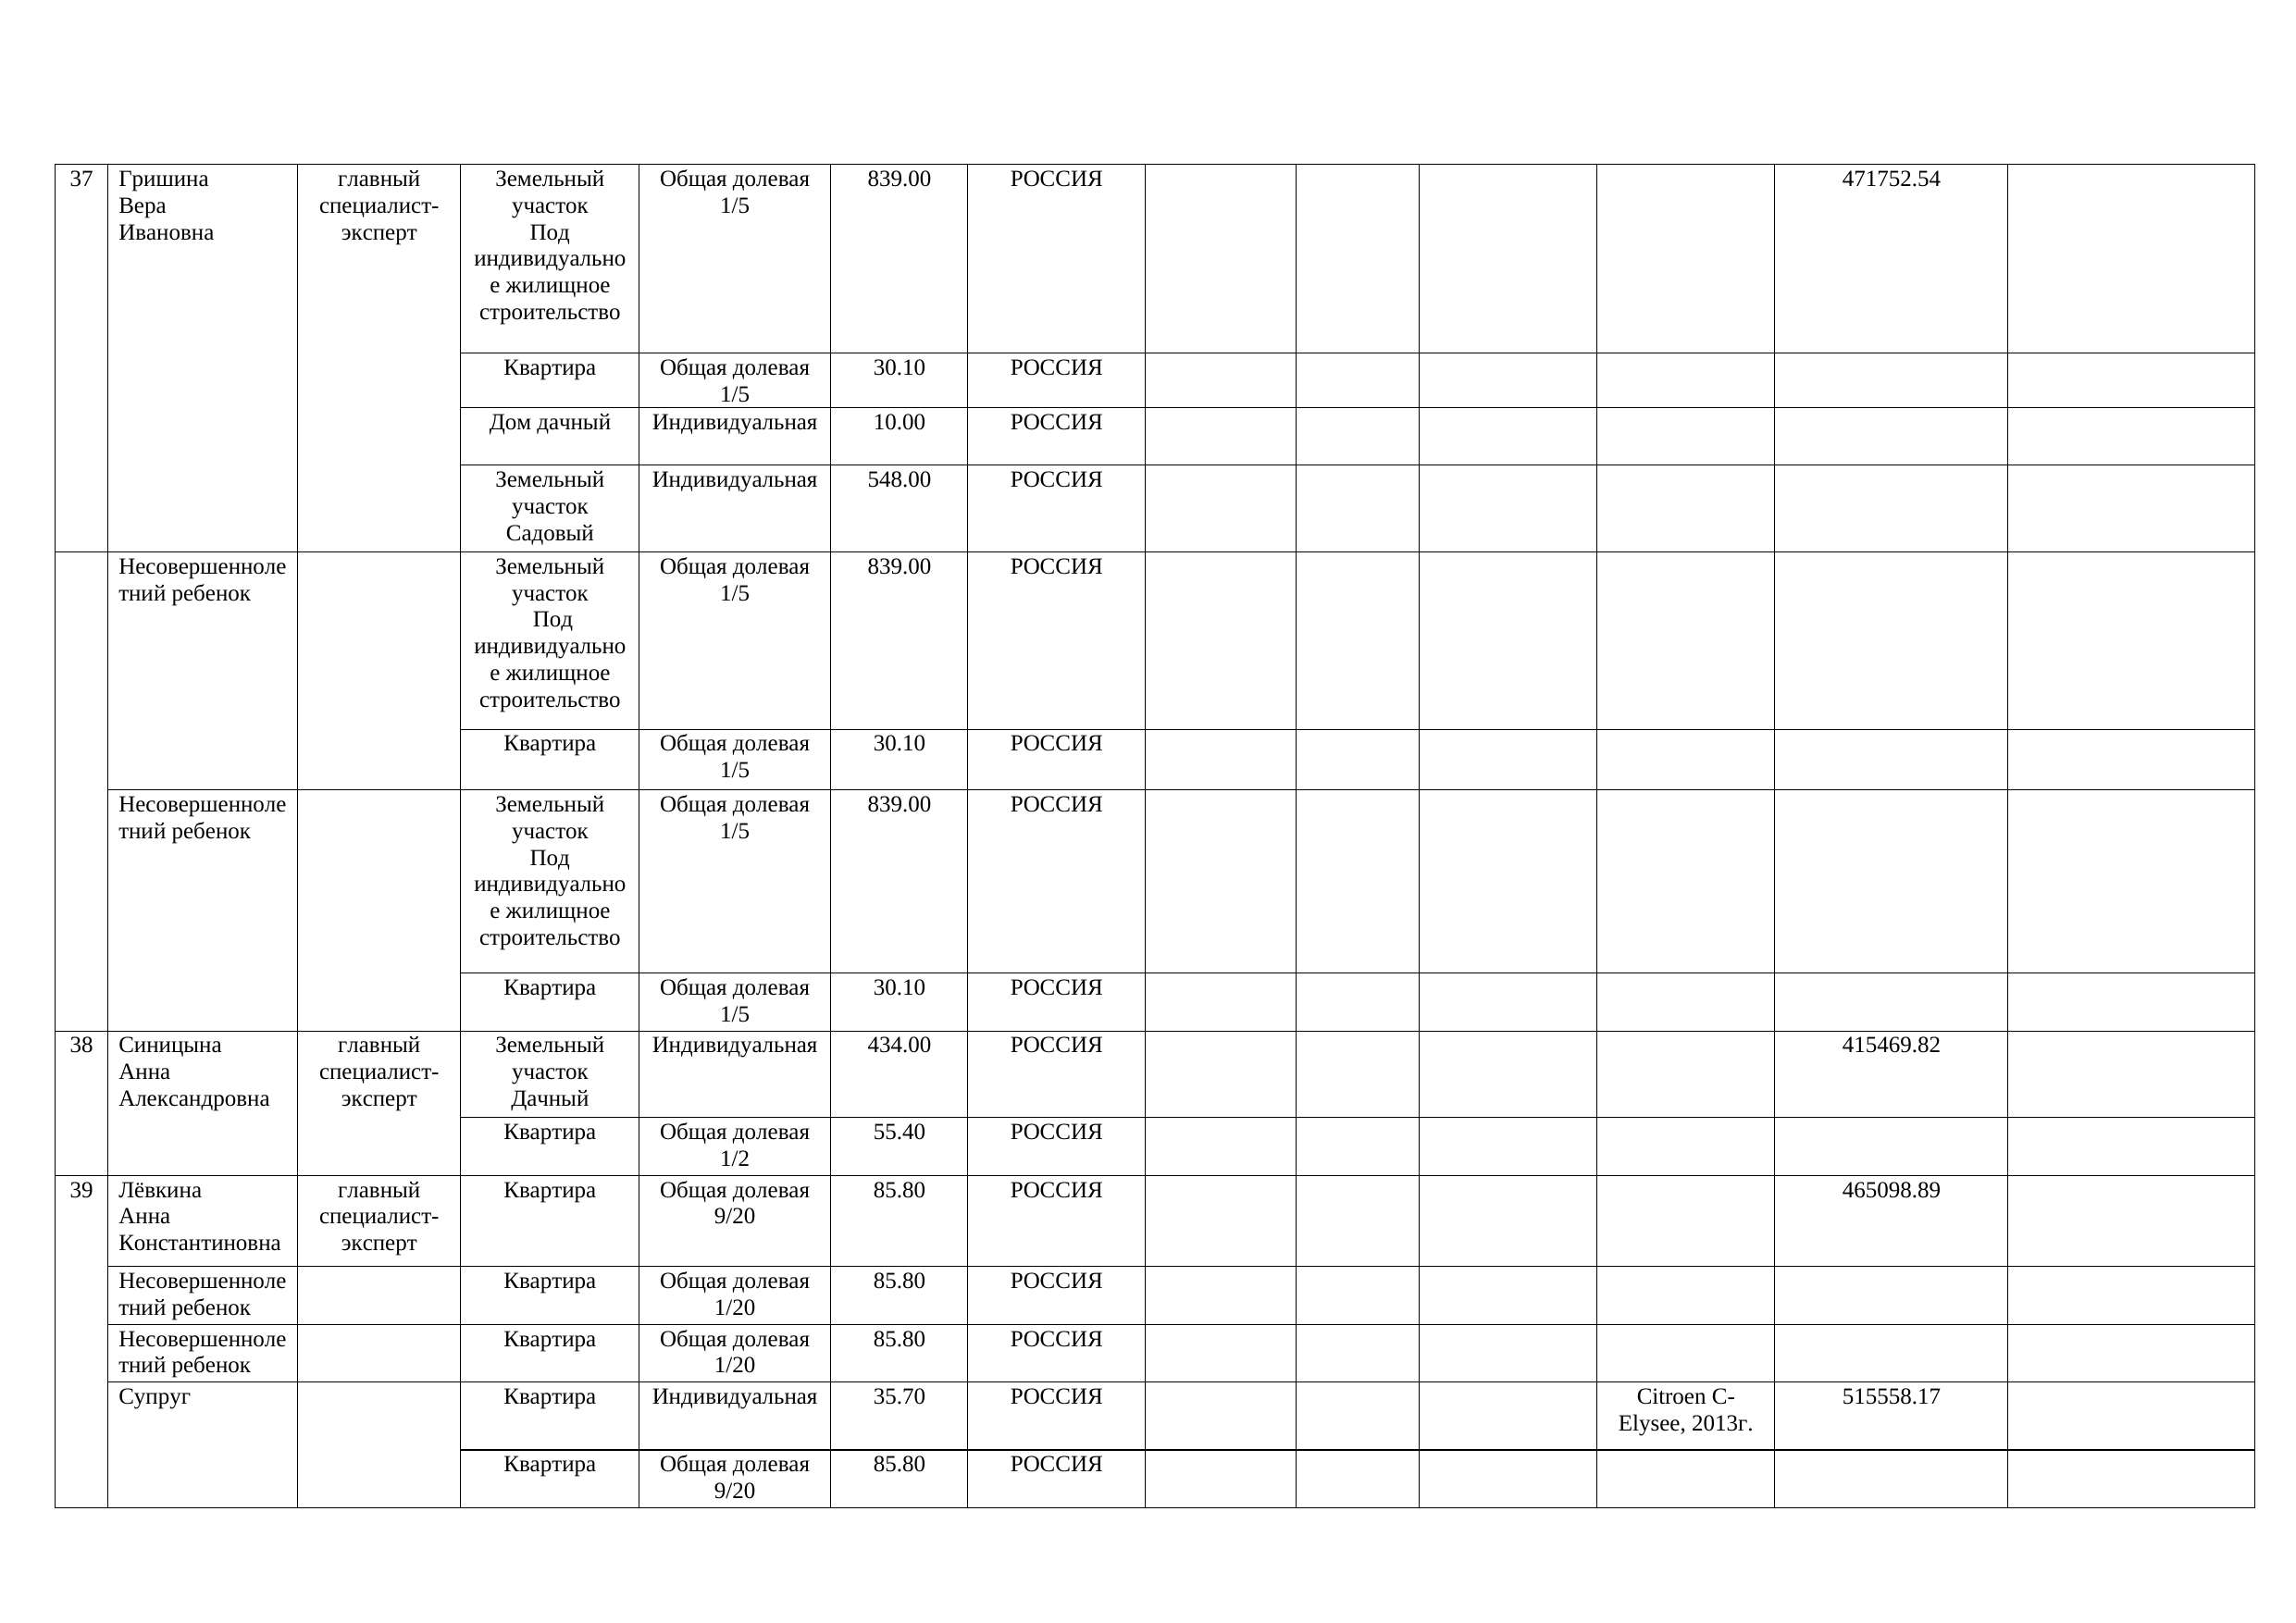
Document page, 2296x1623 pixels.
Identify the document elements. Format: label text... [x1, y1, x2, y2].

table_cell 85.80 [831, 1176, 967, 1266]
table_cell Земельный участок Садовый [461, 465, 639, 551]
table_cell [2008, 1382, 2254, 1449]
table_cell [1597, 1451, 1774, 1507]
table_cell [1297, 165, 1419, 353]
table_cell Несовершеннолетний ребенок [108, 1325, 297, 1381]
table_cell главный специалист-эксперт [298, 165, 460, 551]
table_cell [1597, 165, 1774, 353]
table_cell [1597, 1118, 1774, 1175]
table_cell [56, 552, 107, 1030]
table_cell Квартира [461, 1267, 639, 1324]
table_cell Квартира [461, 1176, 639, 1266]
table_cell [1146, 973, 1296, 1030]
table_cell РОССИЯ [968, 353, 1145, 407]
table_cell 839.00 [831, 552, 967, 728]
table_cell Citroen C-Elysee, 2013г. [1597, 1382, 1774, 1449]
table_cell [2008, 1176, 2254, 1266]
table_cell [1420, 973, 1596, 1030]
table_cell [1597, 790, 1774, 973]
table_cell Дом дачный [461, 408, 639, 465]
table_cell Индивидуальная [639, 465, 830, 551]
table_cell 465098.89 [1775, 1176, 2007, 1266]
table_cell Индивидуальная [639, 408, 830, 465]
table_cell 38 [56, 1032, 107, 1175]
table_cell Квартира [461, 1382, 639, 1449]
table_cell [1297, 408, 1419, 465]
table_cell [1420, 408, 1596, 465]
table_cell [1146, 1325, 1296, 1381]
table_cell Общая долевая 9/20 [639, 1451, 830, 1507]
table_cell 30.10 [831, 973, 967, 1030]
table_cell [2008, 1118, 2254, 1175]
table_cell [1597, 1176, 1774, 1266]
table_cell [1420, 1267, 1596, 1324]
table_cell 55.40 [831, 1118, 967, 1175]
table_cell [1597, 465, 1774, 551]
table_cell РОССИЯ [968, 1451, 1145, 1507]
table_cell 548.00 [831, 465, 967, 551]
table_cell [1775, 1267, 2007, 1324]
table_cell [1420, 353, 1596, 407]
table_cell [1597, 1267, 1774, 1324]
table_cell [1146, 165, 1296, 353]
table_cell Общая долевая 1/5 [639, 552, 830, 728]
table_cell 85.80 [831, 1325, 967, 1381]
table_cell [1297, 1032, 1419, 1117]
table_cell Земельный участок Под индивидуальное жилищное строительство [461, 165, 639, 353]
table_cell Общая долевая 1/2 [639, 1118, 830, 1175]
table_cell Земельный участок Дачный [461, 1032, 639, 1117]
table_cell [1420, 1382, 1596, 1449]
table_cell [2008, 973, 2254, 1030]
table_cell Лёвкина Анна Константиновна [108, 1176, 297, 1266]
table_cell РОССИЯ [968, 552, 1145, 728]
table_cell [1297, 973, 1419, 1030]
table_cell РОССИЯ [968, 973, 1145, 1030]
table_cell 85.80 [831, 1451, 967, 1507]
table_cell Общая долевая 9/20 [639, 1176, 830, 1266]
table_cell [1146, 1032, 1296, 1117]
table_cell [2008, 790, 2254, 973]
table_cell 415469.82 [1775, 1032, 2007, 1117]
table_cell Земельный участок Под индивидуальное жилищное строительство [461, 552, 639, 728]
table_cell Общая долевая 1/5 [639, 730, 830, 789]
table_cell [1775, 465, 2007, 551]
table_cell 30.10 [831, 353, 967, 407]
table_cell [1297, 1267, 1419, 1324]
table_cell [1146, 1267, 1296, 1324]
table_cell Индивидуальная [639, 1032, 830, 1117]
table_cell Общая долевая 1/5 [639, 790, 830, 973]
table_cell [1420, 1451, 1596, 1507]
table_cell Гришина Вера Ивановна [108, 165, 297, 551]
table_cell РОССИЯ [968, 1382, 1145, 1449]
table_cell РОССИЯ [968, 1118, 1145, 1175]
table_cell РОССИЯ [968, 730, 1145, 789]
table_cell 37 [56, 165, 107, 551]
table_cell Квартира [461, 973, 639, 1030]
table_cell [2008, 1032, 2254, 1117]
table_cell [1146, 552, 1296, 728]
table_cell Несовершеннолетний ребенок [108, 790, 297, 1030]
table_cell [1420, 1032, 1596, 1117]
table_cell РОССИЯ [968, 1032, 1145, 1117]
table_cell [1146, 790, 1296, 973]
table_cell 839.00 [831, 790, 967, 973]
table_cell [1420, 465, 1596, 551]
table_cell [1597, 730, 1774, 789]
table_cell [1775, 730, 2007, 789]
table_cell [2008, 165, 2254, 353]
table_cell 10.00 [831, 408, 967, 465]
table_cell РОССИЯ [968, 1267, 1145, 1324]
table_cell [298, 1267, 460, 1324]
table_cell Общая долевая 1/5 [639, 165, 830, 353]
table_cell [1297, 1118, 1419, 1175]
table_cell [1297, 730, 1419, 789]
table_cell РОССИЯ [968, 408, 1145, 465]
table_cell [1146, 408, 1296, 465]
table_cell РОССИЯ [968, 1325, 1145, 1381]
table_cell [1775, 408, 2007, 465]
table_cell 85.80 [831, 1267, 967, 1324]
table_cell 35.70 [831, 1382, 967, 1449]
table_cell Общая долевая 1/5 [639, 353, 830, 407]
table_cell [2008, 730, 2254, 789]
table_cell главный специалист-эксперт [298, 1176, 460, 1266]
table_cell 839.00 [831, 165, 967, 353]
table_cell [1597, 1325, 1774, 1381]
table_cell [1775, 973, 2007, 1030]
table_cell 30.10 [831, 730, 967, 789]
table_cell [1146, 1118, 1296, 1175]
table_cell Общая долевая 1/5 [639, 973, 830, 1030]
table_cell [1297, 1176, 1419, 1266]
table_cell Квартира [461, 1451, 639, 1507]
table_cell РОССИЯ [968, 1176, 1145, 1266]
table_cell [1146, 353, 1296, 407]
table_cell [1597, 973, 1774, 1030]
table_cell [298, 1382, 460, 1507]
table_cell [1297, 790, 1419, 973]
table_cell [2008, 1451, 2254, 1507]
table_cell [2008, 408, 2254, 465]
table_cell [298, 1325, 460, 1381]
table_cell [1597, 1032, 1774, 1117]
table_cell Общая долевая 1/20 [639, 1267, 830, 1324]
table_cell РОССИЯ [968, 790, 1145, 973]
table_cell Общая долевая 1/20 [639, 1325, 830, 1381]
table_cell [1297, 465, 1419, 551]
table_cell [1297, 1382, 1419, 1449]
table_cell [2008, 1267, 2254, 1324]
table_cell [2008, 353, 2254, 407]
table_cell [1420, 1325, 1596, 1381]
table_cell Квартира [461, 353, 639, 407]
table_cell Индивидуальная [639, 1382, 830, 1449]
table_cell [1420, 730, 1596, 789]
table_cell [1297, 1451, 1419, 1507]
table_cell [1297, 552, 1419, 728]
table_cell Супруг [108, 1382, 297, 1507]
table_cell [1597, 408, 1774, 465]
table_cell [1420, 1176, 1596, 1266]
table_cell [1420, 1118, 1596, 1175]
table_cell [2008, 465, 2254, 551]
table_cell [1597, 552, 1774, 728]
table_cell РОССИЯ [968, 165, 1145, 353]
table_cell РОССИЯ [968, 465, 1145, 551]
table_cell [1297, 1325, 1419, 1381]
table_cell [1775, 1325, 2007, 1381]
table_cell [1775, 552, 2007, 728]
table_cell [2008, 1325, 2254, 1381]
table_cell 515558.17 [1775, 1382, 2007, 1449]
table_cell [1775, 1451, 2007, 1507]
table_cell [1146, 1451, 1296, 1507]
table_cell [1146, 1382, 1296, 1449]
table_cell 471752.54 [1775, 165, 2007, 353]
table_cell [298, 790, 460, 1030]
table_cell [1775, 1118, 2007, 1175]
table_cell 39 [56, 1176, 107, 1507]
table_cell Квартира [461, 730, 639, 789]
table_cell Квартира [461, 1325, 639, 1381]
table_cell [1775, 790, 2007, 973]
table_cell [1297, 353, 1419, 407]
table_cell [1420, 552, 1596, 728]
table_cell [1420, 165, 1596, 353]
table_cell 434.00 [831, 1032, 967, 1117]
table_cell [1597, 353, 1774, 407]
table_cell [1420, 790, 1596, 973]
table_cell [298, 552, 460, 789]
table_cell Земельный участок Под индивидуальное жилищное строительство [461, 790, 639, 973]
table_cell главный специалист-эксперт [298, 1032, 460, 1175]
table_cell [1146, 465, 1296, 551]
table_cell [1775, 353, 2007, 407]
table_cell [1146, 1176, 1296, 1266]
table_cell Несовершеннолетний ребенок [108, 1267, 297, 1324]
table_cell [2008, 552, 2254, 728]
table_cell Квартира [461, 1118, 639, 1175]
table_cell [1146, 730, 1296, 789]
table_cell Несовершеннолетний ребенок [108, 552, 297, 789]
table_cell Синицына Анна Александровна [108, 1032, 297, 1175]
